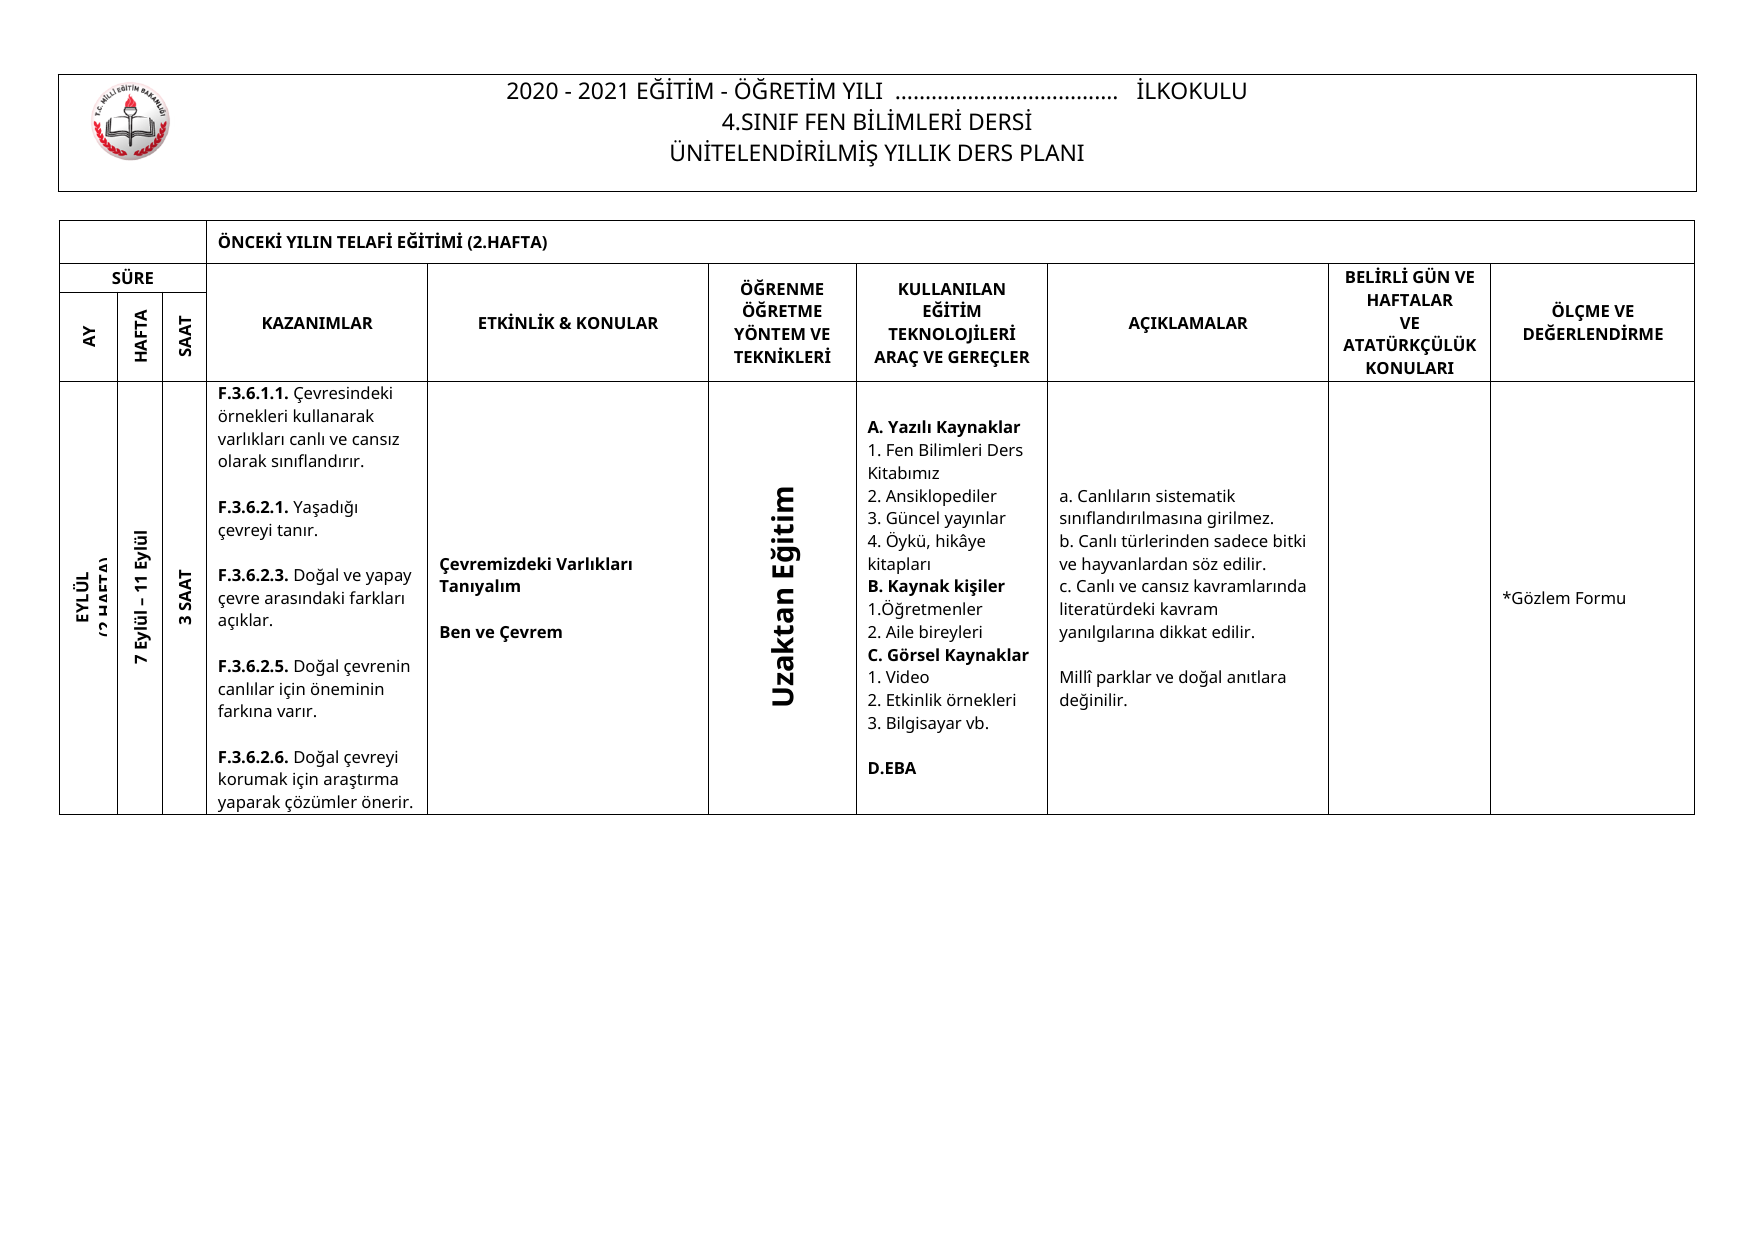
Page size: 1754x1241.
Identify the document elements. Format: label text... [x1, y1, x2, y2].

table_cell ETKİNLİK & KONULAR [428, 264, 708, 381]
table_cell Uzaktan Eğitim [709, 382, 856, 813]
table_cell SÜRE [60, 264, 206, 292]
table_cell AY [60, 293, 117, 381]
picture [85, 77, 175, 167]
table_cell Çevremizdeki Varlıkları Tanıyalım Ben ve Çevrem [428, 382, 708, 813]
table_header [60, 221, 206, 263]
table_cell A. Yazılı Kaynaklar 1. Fen Bilimleri Ders Kitabımız 2. Ansiklopediler 3. Güncel yayınlar 4. Öykü, hikâye kitapları B. Kaynak kişiler 1.Öğretmenler 2. Aile bireyleri C. Görsel Kaynaklar 1. Video 2. Etkinlik örnekleri 3. Bilgisayar vb. D.EBA [857, 382, 1047, 813]
table_cell BELİRLİ GÜN VE HAFTALAR VE ATATÜRKÇÜLÜK KONULARI [1329, 264, 1490, 381]
table_cell KAZANIMLAR [207, 264, 427, 381]
table_cell ÖLÇME VE DEĞERLENDİRME [1491, 264, 1694, 381]
table_cell ÖĞRENME ÖĞRETME YÖNTEM VE TEKNİKLERİ [709, 264, 856, 381]
table_cell SAAT [163, 293, 206, 381]
table_cell HAFTA [118, 293, 162, 381]
table_cell a. Canlıların sistematik sınıflandırılmasına girilmez. b. Canlı türlerinden sadece bitki ve hayvanlardan söz edilir. c. Canlı ve cansız kavramlarında literatürdeki kavram yanılgılarına dikkat edilir. Millî parklar ve doğal anıtlara değinilir. [1048, 382, 1328, 813]
table_cell KULLANILAN EĞİTİM TEKNOLOJİLERİ ARAÇ VE GEREÇLER [857, 264, 1047, 381]
table_cell *Gözlem Formu [1491, 382, 1694, 813]
table_cell AÇIKLAMALAR [1048, 264, 1328, 381]
table_cell F.3.6.1.1. Çevresindeki örnekleri kullanarak varlıkları canlı ve cansız olarak sınıflandırır. F.3.6.2.1. Yaşadığı çevreyi tanır. F.3.6.2.3. Doğal ve yapay çevre arasındaki farkları açıklar. F.3.6.2.5. Doğal çevrenin canlılar için öneminin farkına varır. F.3.6.2.6. Doğal çevreyi korumak için araştırma yaparak çözümler önerir. [207, 382, 427, 813]
table_cell [1329, 382, 1490, 813]
table_cell 7 Eylül – 11 Eylül [118, 382, 162, 813]
table_cell EYLÜL (2.HAFTA) [60, 382, 117, 813]
table_cell 3 SAAT [163, 382, 206, 813]
table_header ÖNCEKİ YILIN TELAFİ EĞİTİMİ (2.HAFTA) [207, 221, 1694, 263]
